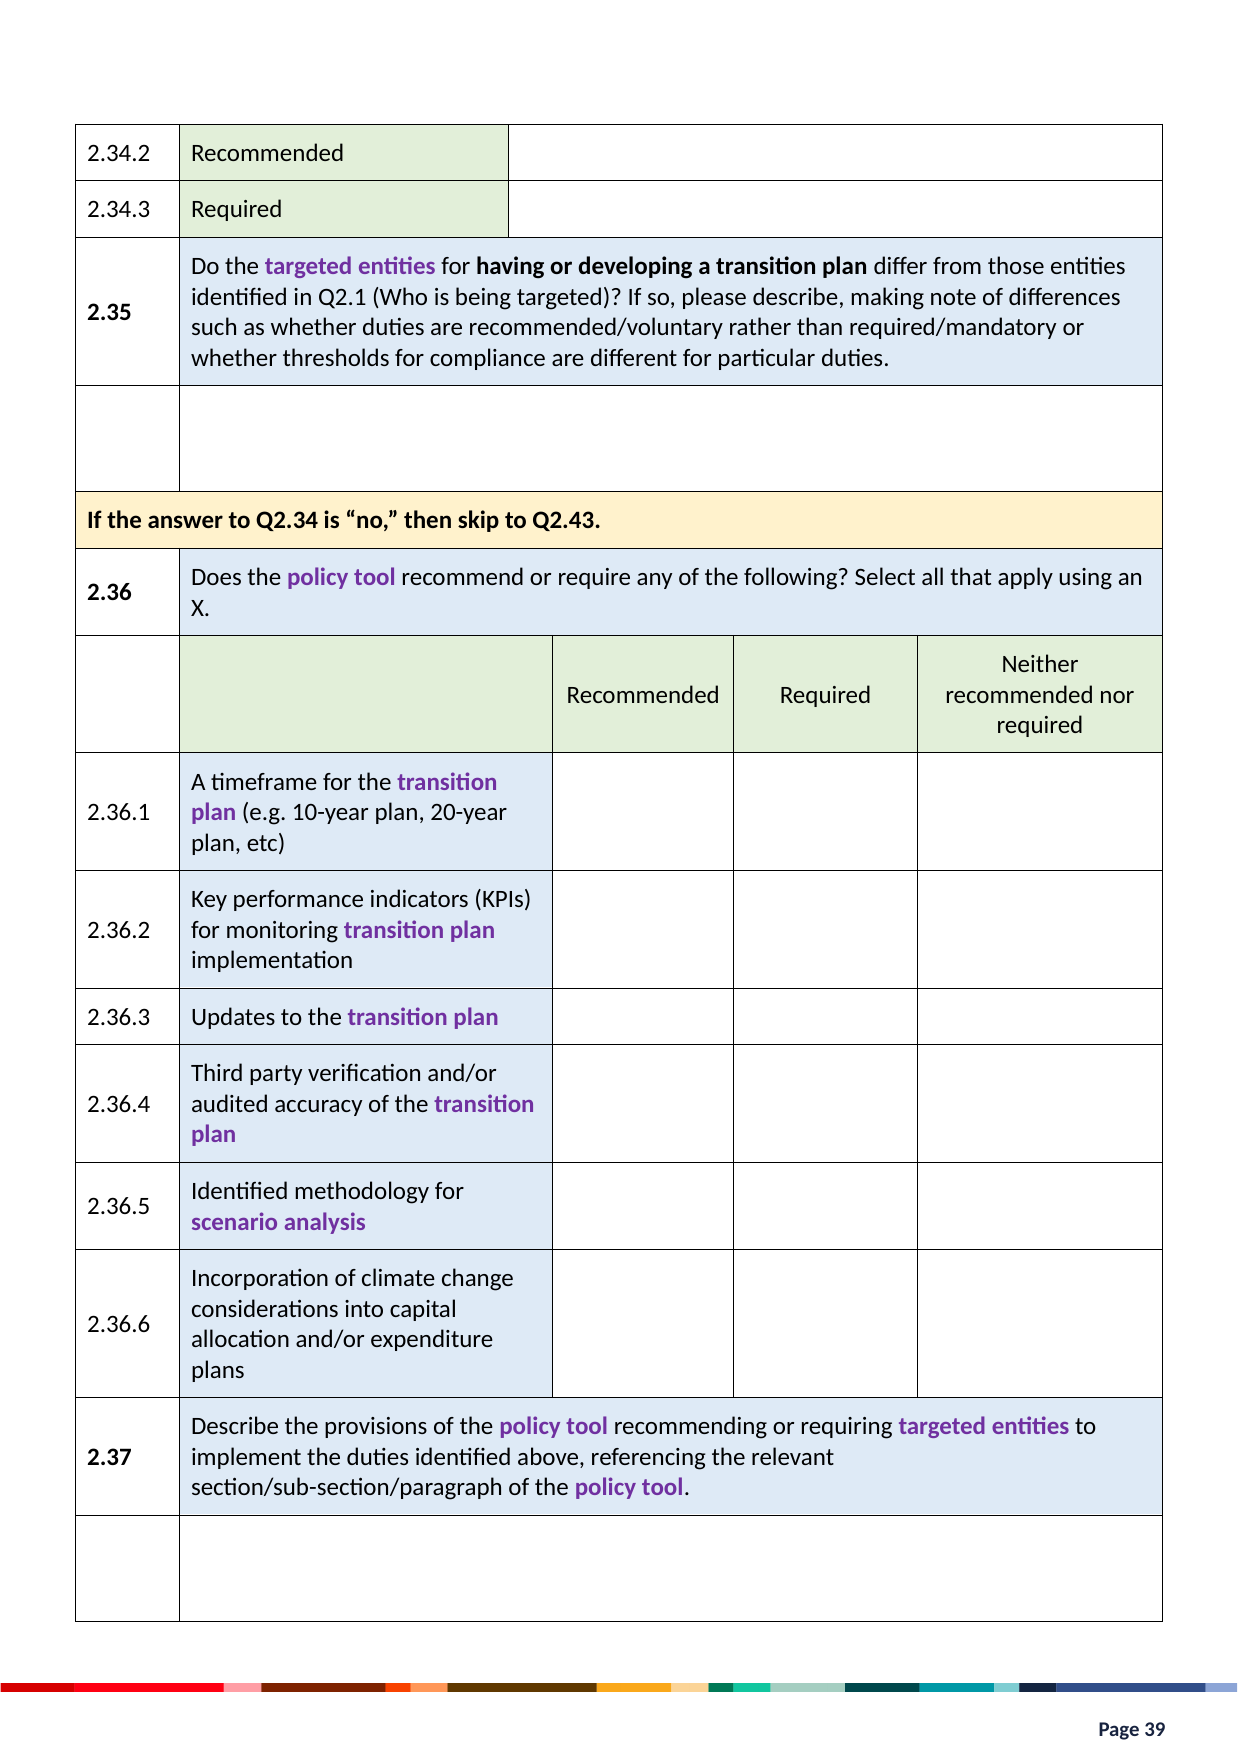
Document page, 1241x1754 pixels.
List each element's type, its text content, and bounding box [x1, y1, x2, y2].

table_cell [734, 1045, 917, 1162]
table_cell [553, 1045, 733, 1162]
table_cell [918, 753, 1162, 870]
table_cell 2.36.2 [76, 871, 179, 987]
table_cell 2.36.1 [76, 753, 179, 870]
table_cell [918, 871, 1162, 987]
table_cell 2.34.2 [76, 125, 179, 180]
table_cell Updates to the transition plan [180, 989, 552, 1044]
table_cell [180, 636, 552, 752]
table_cell [76, 1516, 179, 1621]
table_cell Identified methodology for scenario analysis [180, 1163, 552, 1249]
table_cell Neither recommended nor required [918, 636, 1162, 752]
table_cell Required [180, 181, 508, 237]
table_cell [918, 1045, 1162, 1162]
table_cell [509, 181, 1162, 237]
table_cell A timeframe for the transition plan (e.g. 10-year plan, 20-year plan, etc) [180, 753, 552, 870]
table_cell [180, 386, 1162, 491]
table_cell [734, 871, 917, 987]
table_cell Third party verification and/or audited accuracy of the transition plan [180, 1045, 552, 1162]
table_cell [734, 753, 917, 870]
table_cell If the answer to Q2.34 is “no,” then skip to Q2.43. [76, 492, 1162, 548]
table_cell [553, 1250, 733, 1397]
table_cell 2.37 [76, 1398, 179, 1514]
table_cell Recommended [180, 125, 508, 180]
table_cell [553, 871, 733, 987]
table_cell 2.35 [76, 238, 179, 385]
table_cell Incorporation of climate change considerations into capital allocation and/or expenditure plans [180, 1250, 552, 1397]
table_cell [734, 1163, 917, 1249]
table_cell 2.36 [76, 549, 179, 635]
table_cell Key performance indicators (KPIs) for monitoring transition plan implementation [180, 871, 552, 987]
table_cell [918, 989, 1162, 1044]
table_cell Recommended [553, 636, 733, 752]
table_cell [918, 1163, 1162, 1249]
table_cell [76, 636, 179, 752]
table_cell [76, 386, 179, 491]
table_cell 2.36.3 [76, 989, 179, 1044]
table_cell 2.36.6 [76, 1250, 179, 1397]
table_cell Describe the provisions of the policy tool recommending or requiring targeted entities to implement the duties identified above, referencing the relevant section/sub-section/paragraph of the policy tool. [180, 1398, 1162, 1514]
table_cell [180, 1516, 1162, 1621]
table_cell [918, 1250, 1162, 1397]
table_cell Do the targeted entities for having or developing a transition plan differ from those entities identified in Q2.1 (Who is being targeted)? If so, please describe, making note of differences such as whether duties are recommended/voluntary rather than required/mandatory or whether thresholds for compliance are different for particular duties. [180, 238, 1162, 385]
table_cell 2.34.3 [76, 181, 179, 237]
table_cell [734, 989, 917, 1044]
table_cell [553, 1163, 733, 1249]
table_cell 2.36.5 [76, 1163, 179, 1249]
table_cell 2.36.4 [76, 1045, 179, 1162]
table_cell [734, 1250, 917, 1397]
table_cell [553, 989, 733, 1044]
picture [0, 1683, 1236, 1692]
table_cell Required [734, 636, 917, 752]
table_cell [509, 125, 1162, 180]
table_cell Does the policy tool recommend or require any of the following? Select all that apply using an X. [180, 549, 1162, 635]
table_cell [553, 753, 733, 870]
